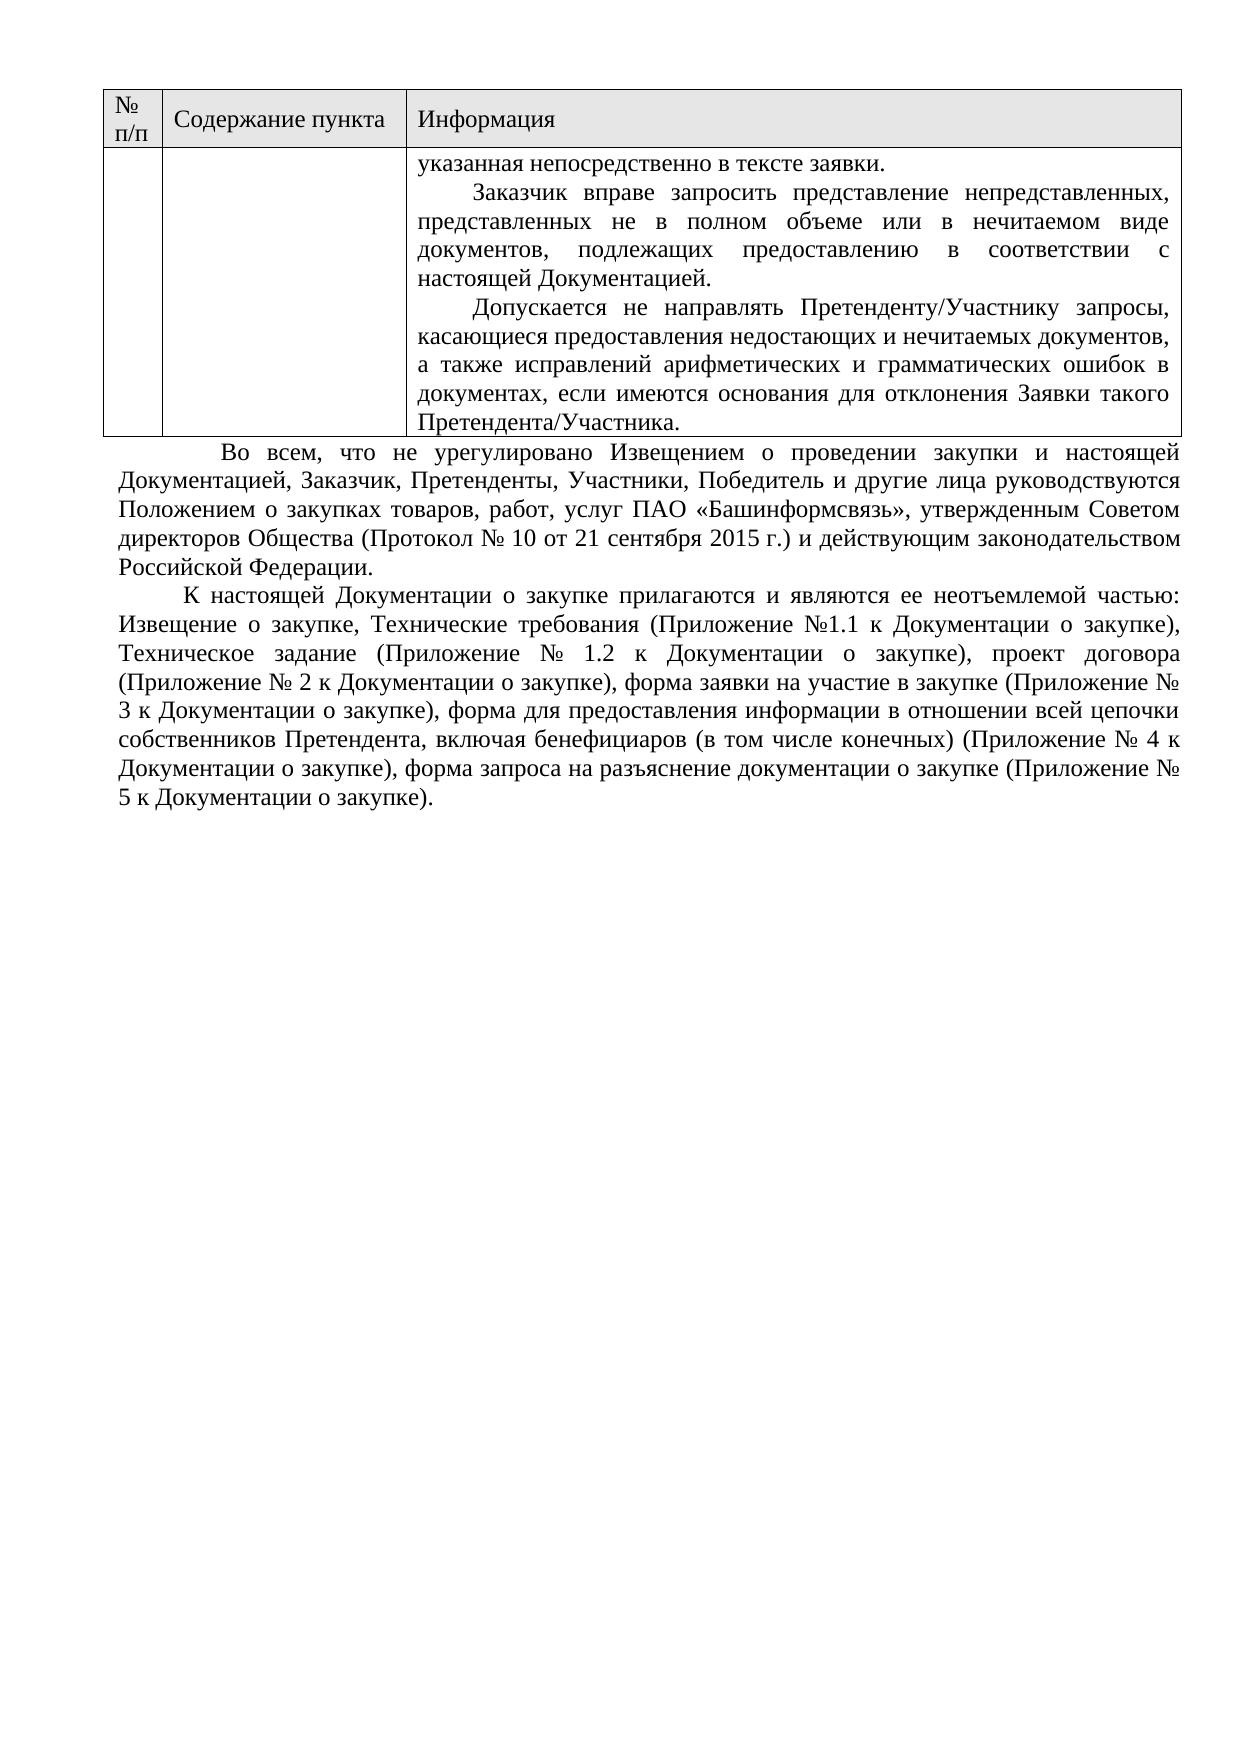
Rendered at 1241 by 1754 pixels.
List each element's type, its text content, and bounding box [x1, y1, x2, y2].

table_cell [104, 148, 162, 436]
text Во всем, что не урегулировано Извещением о проведении закупки и настоящей Документацией, Заказчик, Претенденты, Участники, Победитель и другие лица руководствуются Положением о закупках товаров, работ, услуг ПАО «Башинформсвязь», утвержденным Советом директоров Общества (Протокол № 10 от 21 сентября 2015 г.) и действующим законодательством Российской Федерации. [118, 437, 1181, 581]
table_header Содержание пункта [163, 90, 406, 147]
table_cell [163, 148, 406, 436]
text К настоящей Документации о закупке прилагаются и являются ее неотъемлемой частью: Извещение о закупке, Технические требования (Приложение №1.1 к Документации о закупке), Техническое задание (Приложение № 1.2 к Документации о закупке), проект договора (Приложение № 2 к Документации о закупке), форма заявки на участие в закупке (Приложение № 3 к Документации о закупке), форма для предоставления информации в отношении всей цепочки собственников Претендента, включая бенефициаров (в том числе конечных) (Приложение № 4 к Документации о закупке), форма запроса на разъяснение документации о закупке (Приложение № 5 к Документации о закупке). [118, 581, 1181, 811]
table_header Информация [407, 90, 1181, 147]
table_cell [407, 148, 1181, 436]
table_header № п/п [104, 90, 162, 147]
